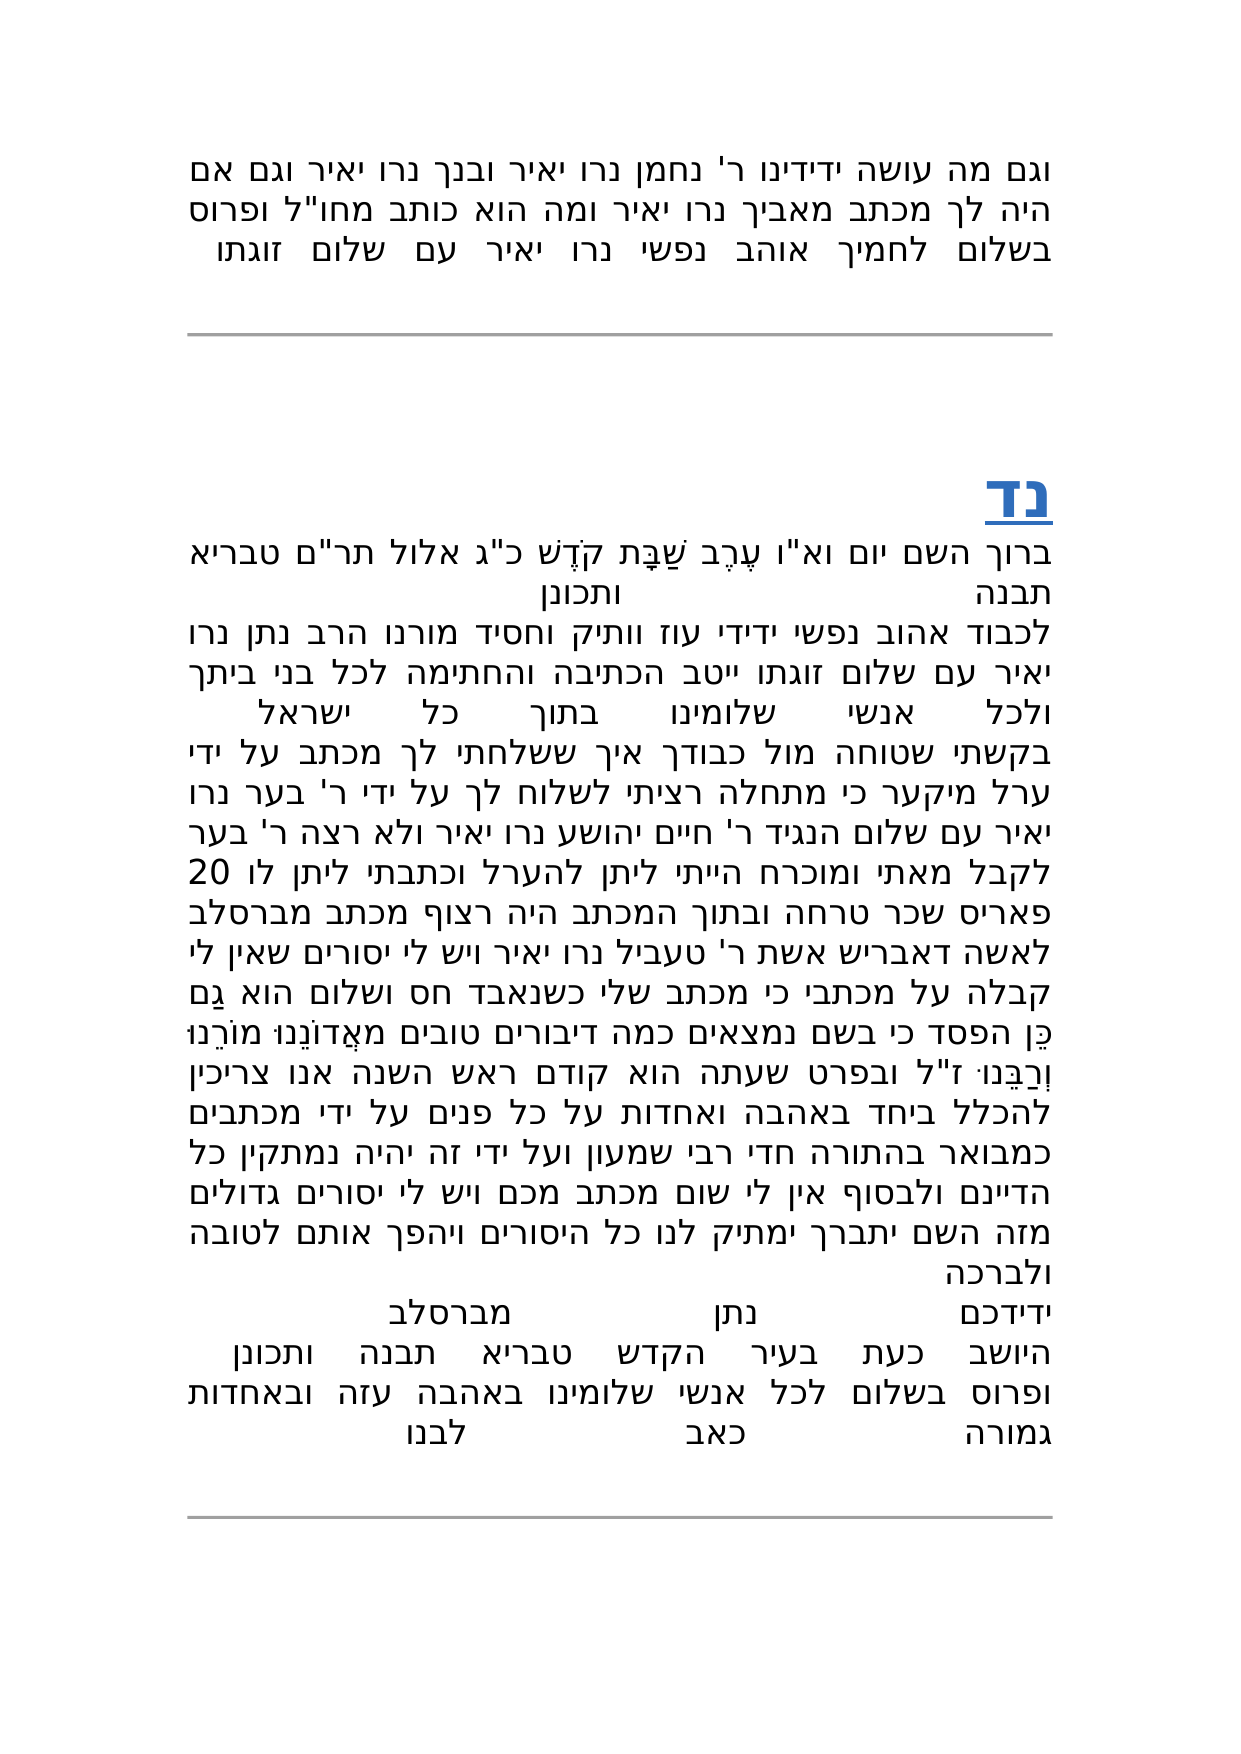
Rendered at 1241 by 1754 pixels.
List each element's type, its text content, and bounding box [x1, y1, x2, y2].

text נד ברוך השם יום וא"ו עֶרֶב שַׁבָּת קֹדֶשׁ כ"ג אלול תר"ם טבריא תבנה ותכונן לכבוד אהוב נפשי ידידי עוז וותיק וחסיד מורנו הרב נתן נרו יאיר עם שלום זוגתו ייטב הכתיבה והחתימה לכל בני ביתך ולכל אנשי שלומינו בתוך כל ישראל בקשתי שטוחה מול כבודך איך ששלחתי לך מכתב על ידי ערל מיקער כי מתחלה רציתי לשלוח לך על ידי ר' בער נרו יאיר עם שלום הנגיד ר' חיים יהושע נרו יאיר ולא רצה ר' בער לקבל מאתי ומוכרח הייתי ליתן להערל וכתבתי ליתן לו 20 פאריס שכר טרחה ובתוך המכתב היה רצוף מכתב מברסלב לאשה דאבריש אשת ר' טעביל נרו יאיר ויש לי יסורים שאין לי קבלה על מכתבי כי מכתב שלי כשנאבד חס ושלום הוא גַם כֵּן הפסד כי בשם נמצאים כמה דיבורים טובים מאֲדוֹנֵנוּ מוֹרֵנוּ וְרַבֵּנוּ ז"ל ובפרט שעתה הוא קודם ראש השנה אנו צריכין להכלל ביחד באהבה ואחדות על כל פנים על ידי מכתבים כמבואר בהתורה חדי רבי שמעון ועל ידי זה יהיה נמתקין כל הדיינם ולבסוף אין לי שום מכתב מכם ויש לי יסורים גדולים מזה השם יתברך ימתיק לנו כל היסורים ויהפך אותם לטובה ולברכה ידידכם נתן מברסלב היושב כעת בעיר הקדש טבריא תבנה ותכונן ופרוס בשלום לכל אנשי שלומינו באהבה עזה ובאחדות גמורה כאב לבנו [187, 456, 1053, 1481]
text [187, 150, 1053, 299]
